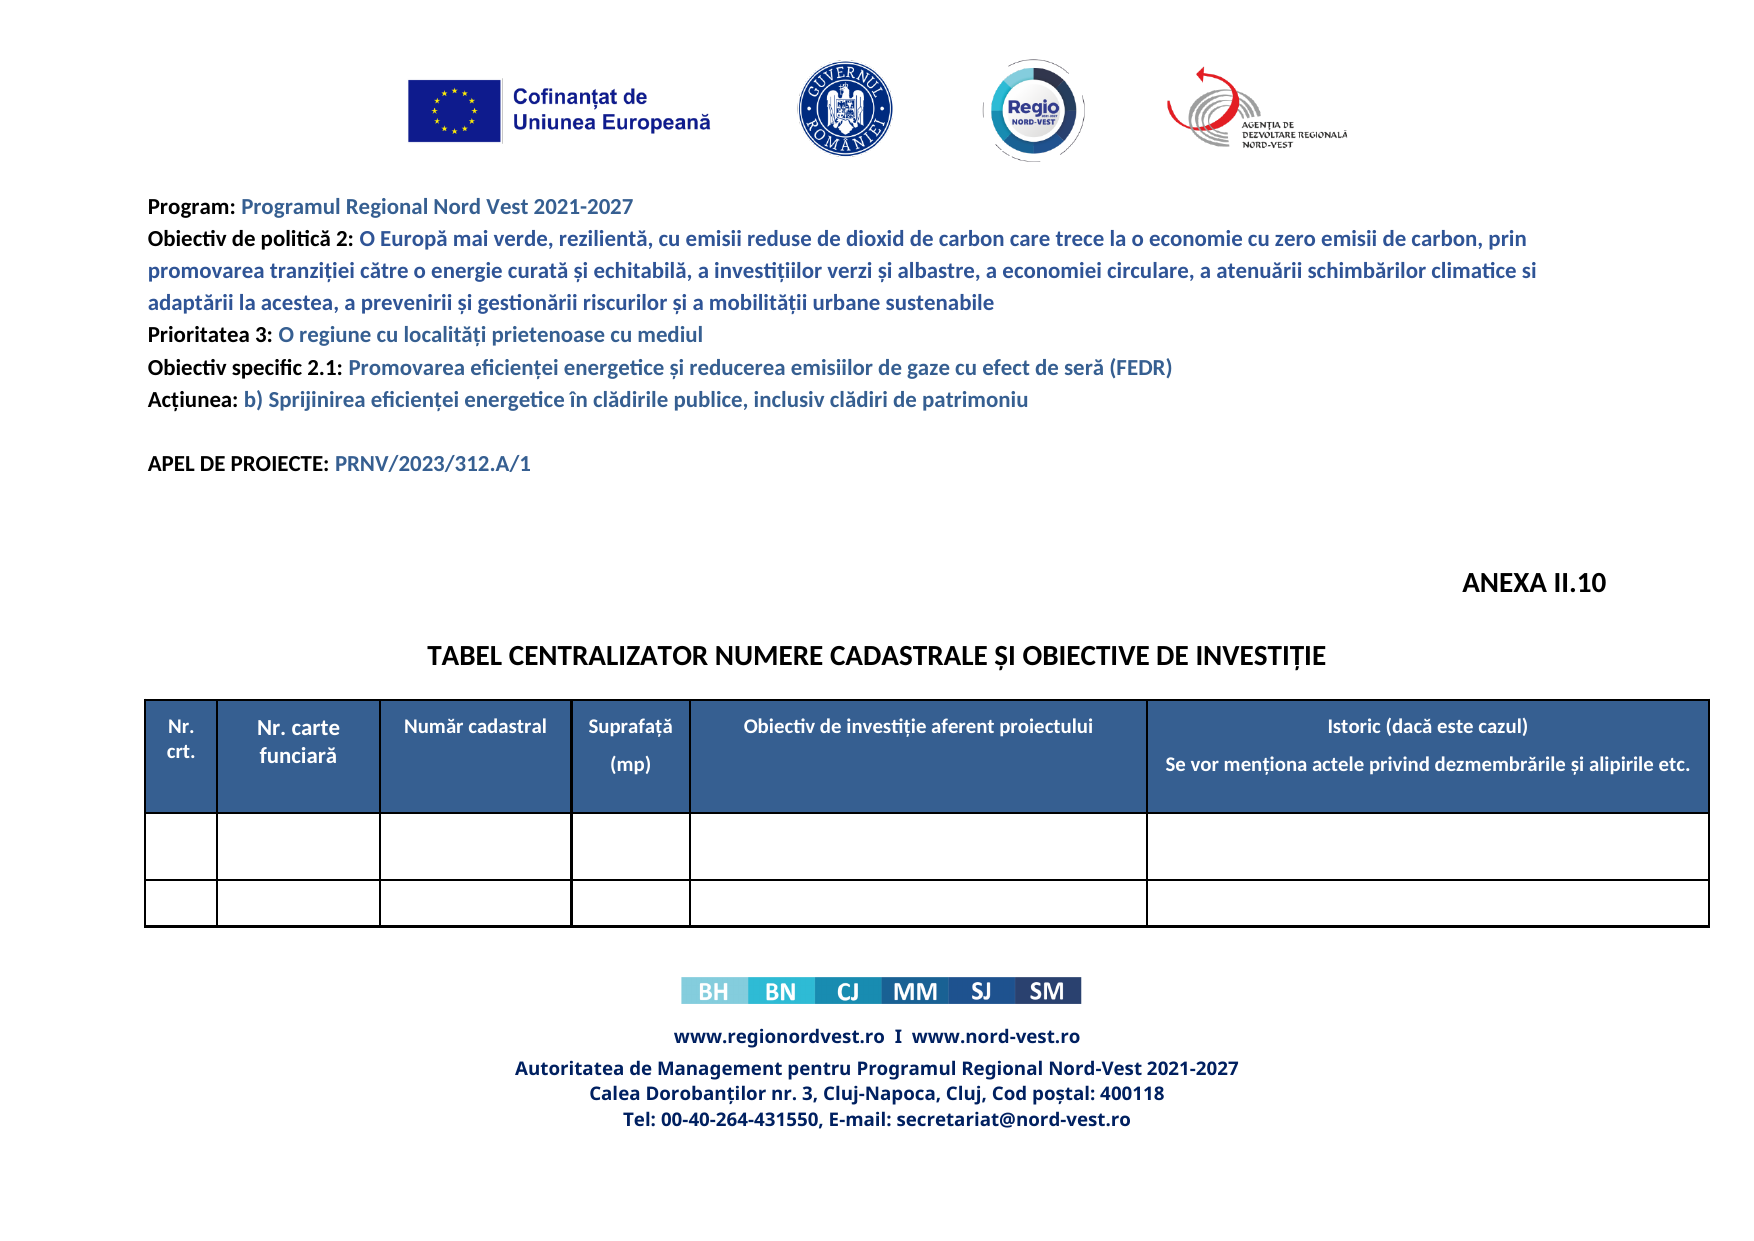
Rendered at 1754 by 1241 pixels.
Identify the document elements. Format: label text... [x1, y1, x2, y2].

table_cell [691, 814, 1146, 879]
list TABEL CENTRALIZATOR NUMERE CADASTRALE ŞI OBIECTIVE DE INVESTIŢIE [148, 637, 1606, 673]
text ANEXA II.10 [148, 564, 1606, 599]
table_cell [218, 814, 379, 879]
table_cell [691, 881, 1146, 925]
table_cell [381, 814, 570, 879]
picture [681, 977, 1082, 1004]
text Prioritatea 3: O regiune cu localități prietenoase cu mediul [148, 321, 1606, 349]
picture [406, 59, 1348, 162]
table_cell [573, 814, 689, 879]
text APEL DE PROIECTE: PRNV/2023/312.A/1 [148, 449, 1606, 477]
table_header Obiectiv de investiţie aferent proiectului [691, 701, 1146, 812]
text Acțiunea: b) Sprijinirea eficienței energetice în clădirile publice, inclusiv clădiri de patrimoniu [148, 385, 1606, 413]
table_cell [1148, 814, 1708, 879]
table_cell [218, 881, 379, 925]
table_header Nr. crt. [146, 701, 216, 812]
table_header Nr. carte funciară [218, 701, 379, 812]
text Obiectiv de politică 2: O Europă mai verde, rezilientă, cu emisii reduse de dioxid de carbon care trece la o economie cu zero emisii de carbon, prin promovarea tranziției către o energie curată și echitabilă, a investițiilor verzi și albastre, a economiei circulare, a atenuării schimbărilor climatice si adaptării la acestea, a prevenirii și gestionării riscurilor și a mobilității urbane sustenabile [148, 224, 1606, 316]
table_cell [146, 881, 216, 925]
table_header Suprafaţă (mp) [573, 701, 689, 812]
table_cell [381, 881, 570, 925]
table_cell [573, 881, 689, 925]
table_cell [146, 814, 216, 879]
text Obiectiv specific 2.1: Promovarea eficienței energetice și reducerea emisiilor de gaze cu efect de seră (FEDR) [148, 353, 1606, 381]
table_cell [1148, 881, 1708, 925]
table_header Număr cadastral [381, 701, 570, 812]
text Program: Programul Regional Nord Vest 2021-2027 [148, 192, 1606, 220]
table_header Istoric (dacă este cazul) Se vor menţiona actele privind dezmembrările şi alipirile etc. [1148, 701, 1708, 812]
